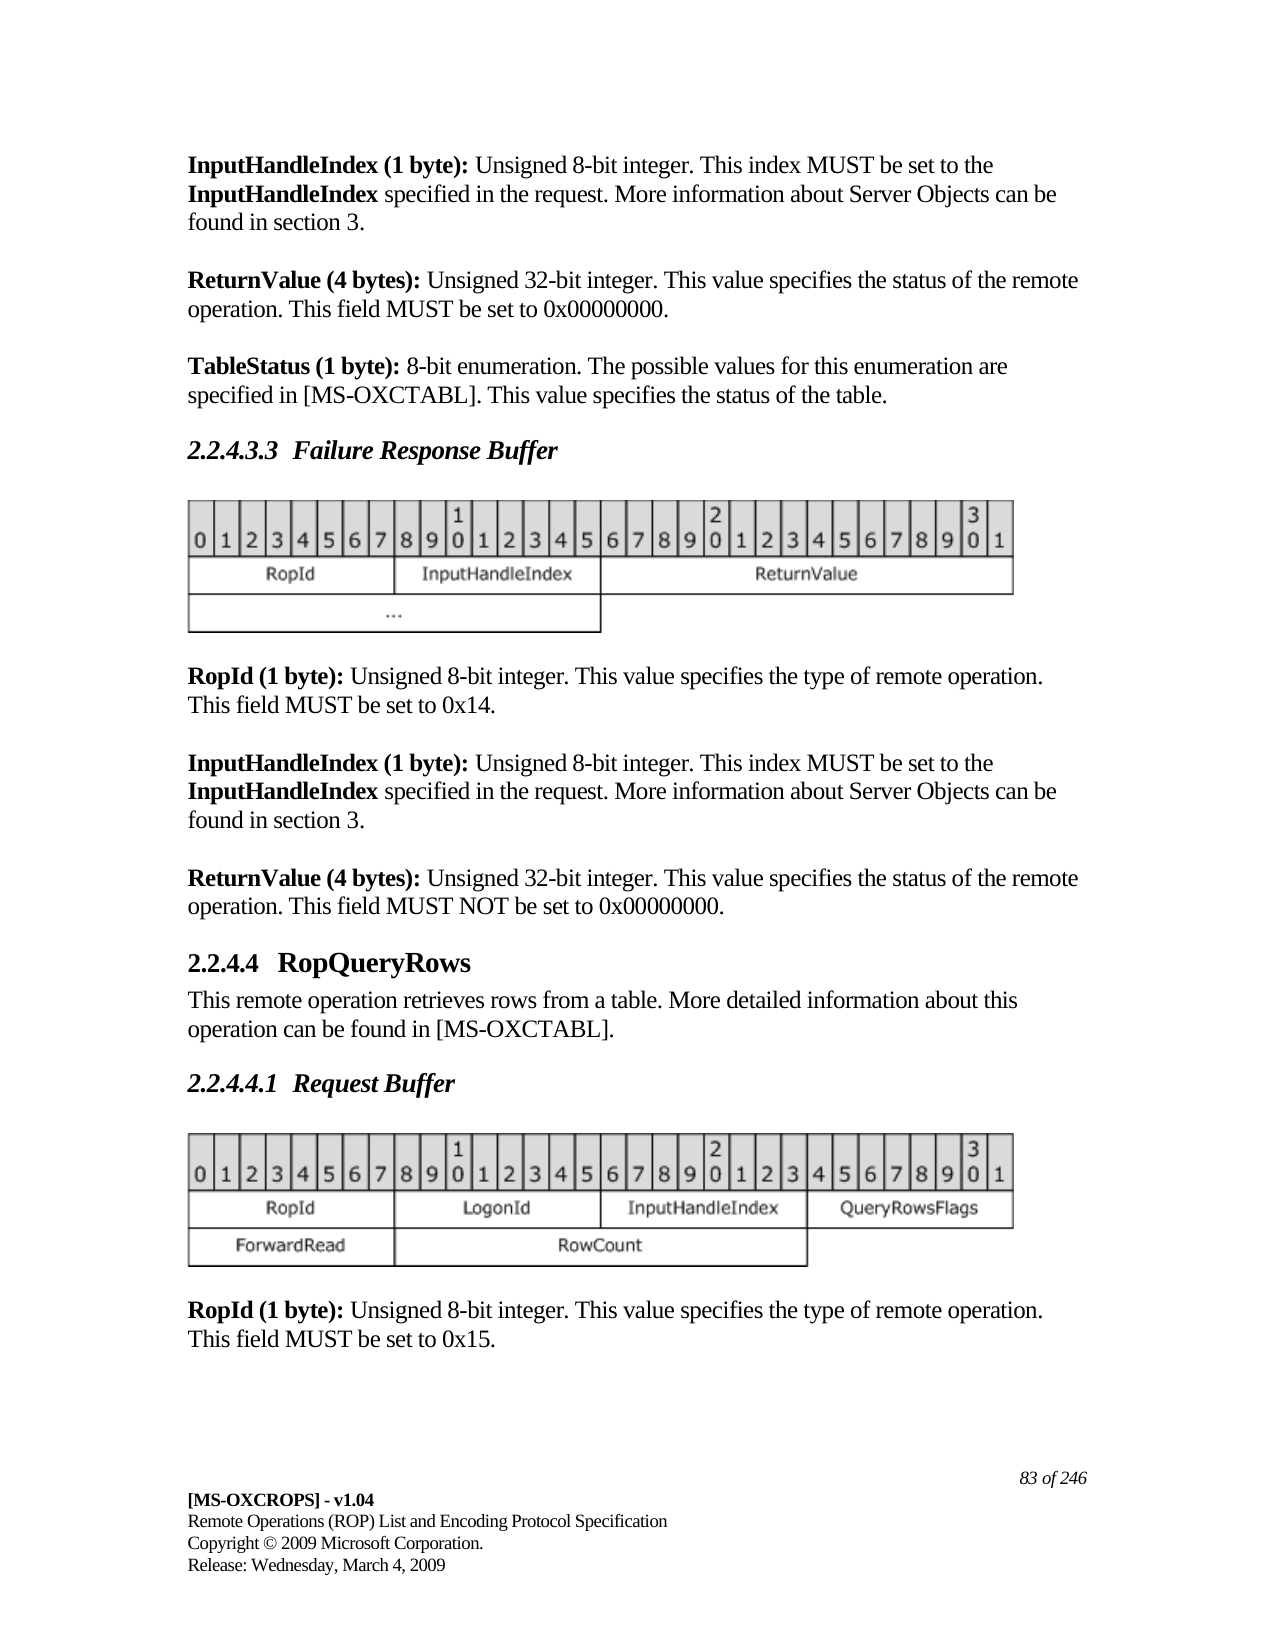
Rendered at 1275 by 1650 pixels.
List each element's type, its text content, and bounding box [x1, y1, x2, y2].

subtitle Failure Response Buffer [187, 434, 1087, 465]
text This remote operation retrieves rows from a table. More detailed information about this operation can be found in [MS-OXCTABL]. [187, 985, 1087, 1042]
text ReturnValue (4 bytes): Unsigned 32-bit integer. This value specifies the status of the remote operation. This field MUST be set to 0x00000000. [187, 265, 1087, 322]
text ReturnValue (4 bytes): Unsigned 32-bit integer. This value specifies the status of the remote operation. This field MUST NOT be set to 0x00000000. [187, 863, 1087, 920]
text InputHandleIndex (1 byte): Unsigned 8-bit integer. This index MUST be set to the InputHandleIndex specified in the request. More information about Server Objects can be found in section 3. [187, 150, 1087, 236]
subtitle Request Buffer [187, 1067, 1087, 1099]
picture [187, 500, 1014, 633]
subtitle RopQueryRows [187, 945, 1087, 979]
text RopId (1 byte): Unsigned 8-bit integer. This value specifies the type of remote operation. This field MUST be set to 0x14. [187, 661, 1087, 719]
text RopId (1 byte): Unsigned 8-bit integer. This value specifies the type of remote operation. This field MUST be set to 0x15. [187, 1295, 1087, 1353]
text InputHandleIndex (1 byte): Unsigned 8-bit integer. This index MUST be set to the InputHandleIndex specified in the request. More information about Server Objects can be found in section 3. [187, 748, 1087, 834]
picture [187, 1133, 1014, 1267]
text TableStatus (1 byte): 8-bit enumeration. The possible values for this enumeration are specified in [MS-OXCTABL]. This value specifies the status of the table. [187, 351, 1087, 409]
